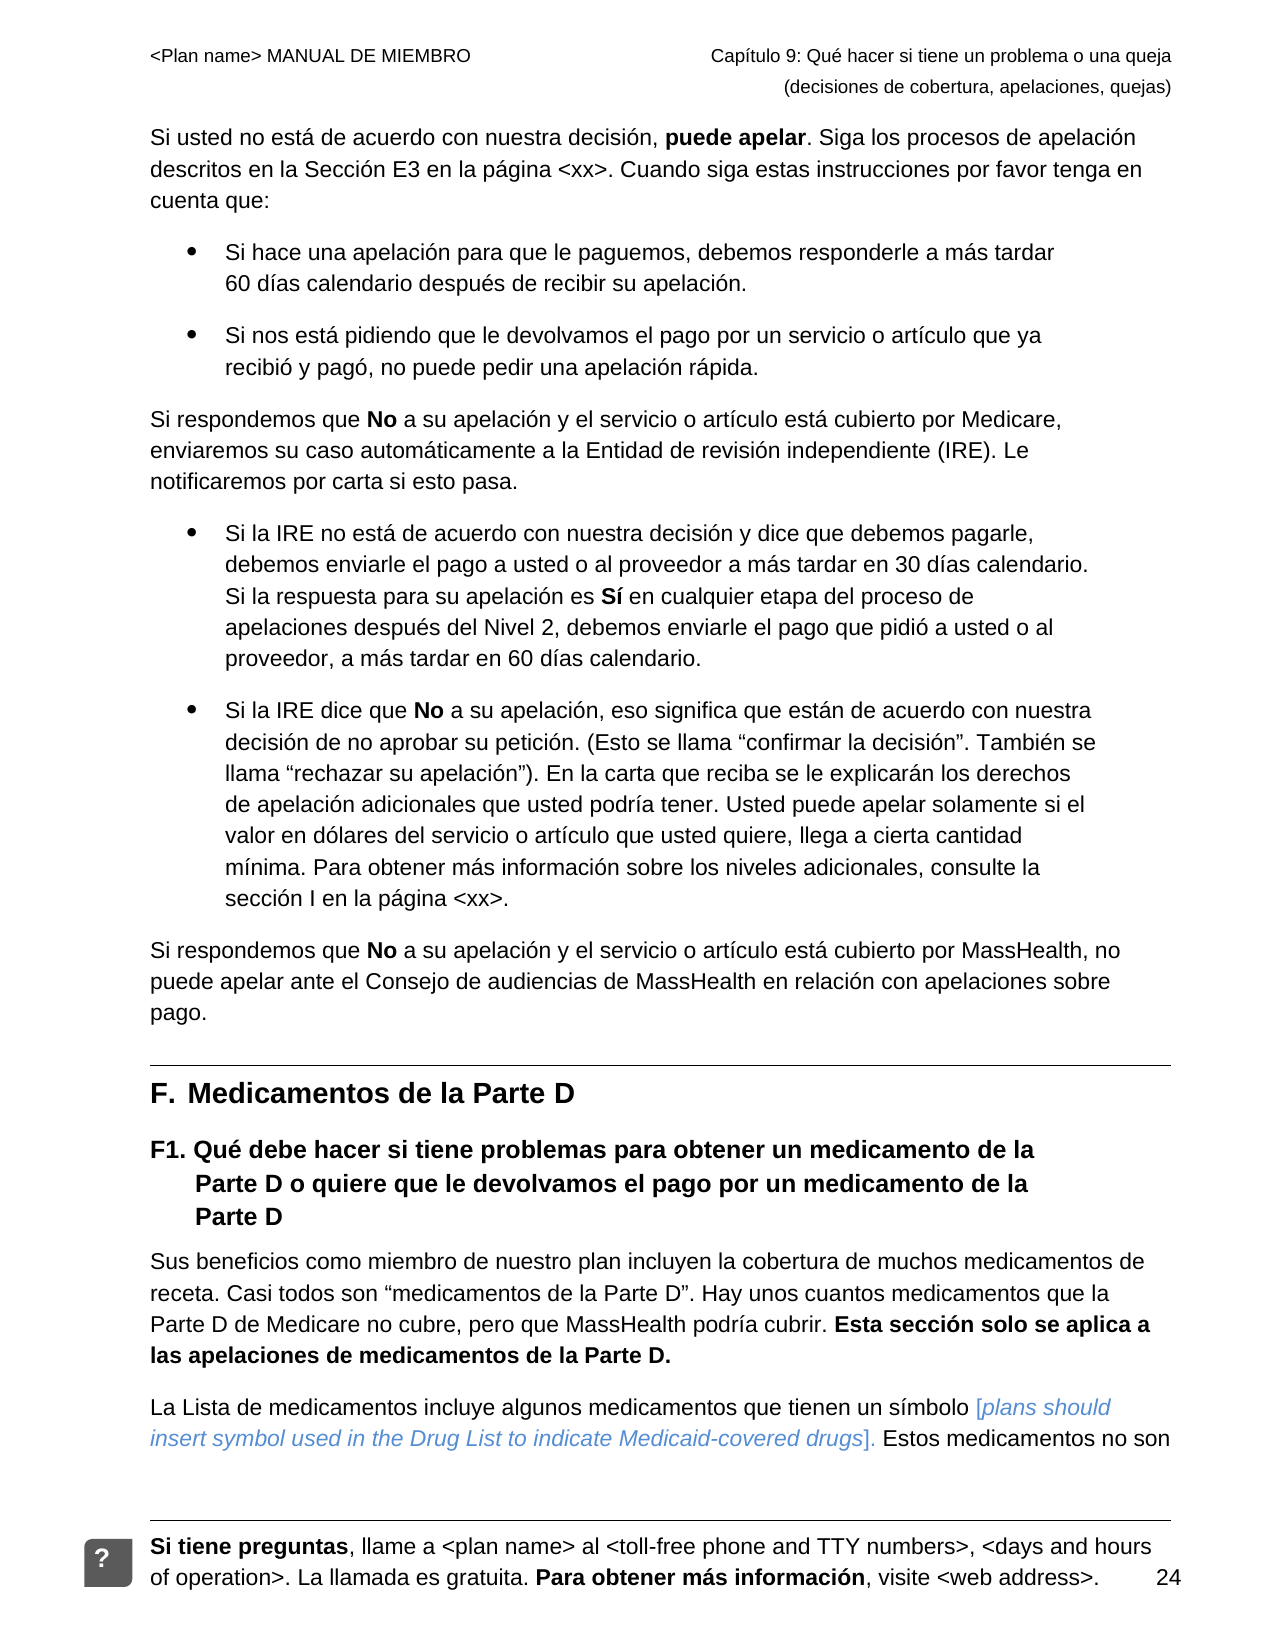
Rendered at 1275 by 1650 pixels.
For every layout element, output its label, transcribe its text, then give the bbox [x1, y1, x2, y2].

text Si usted no está de acuerdo con nuestra decisión, puede apelar. Siga los procesos de apelación descritos en la Sección E3 en la página <xx>. Cuando siga estas instrucciones por favor tenga en cuenta que: [150, 121, 1171, 214]
list Si nos está pidiendo que le devolvamos el pago por un servicio o artículo que ya recibió y pagó, no puede pedir una apelación rápida. [187, 319, 1096, 381]
text Si respondemos que No a su apelación y el servicio o artículo está cubierto por Medicare, enviaremos su caso automáticamente a la Entidad de revisión independiente (IRE). Le notificaremos por carta si esto pasa. [150, 402, 1171, 496]
subtitle F1. Qué debe hacer si tiene problemas para obtener un medicamento de la Parte D o quiere que le devolvamos el pago por un medicamento de la Parte D [150, 1132, 1096, 1232]
subtitle Medicamentos de la Parte D [150, 1066, 1171, 1111]
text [150, 1391, 1171, 1453]
text Sus beneficios como miembro de nuestro plan incluyen la cobertura de muchos medicamentos de receta. Casi todos son “medicamentos de la Parte D”. Hay unos cuantos medicamentos que la Parte D de Medicare no cubre, pero que MassHealth podría cubrir. Esta sección solo se aplica a las apelaciones de medicamentos de la Parte D. [150, 1245, 1171, 1370]
list Si la IRE dice que No a su apelación, eso significa que están de acuerdo con nuestra decisión de no aprobar su petición. (Esto se llama “confirmar la decisión”. También se llama “rechazar su apelación”). En la carta que reciba se le explicarán los derechos de apelación adicionales que usted podría tener. Usted puede apelar solamente si el valor en dólares del servicio o artículo que usted quiere, llega a cierta cantidad mínima. Para obtener más información sobre los niveles adicionales, consulte la sección I en la página <xx>. [187, 694, 1096, 912]
list Si hace una apelación para que le paguemos, debemos responderle a más tardar 60 días calendario después de recibir su apelación. [187, 235, 1096, 298]
text Si respondemos que No a su apelación y el servicio o artículo está cubierto por MassHealth, no puede apelar ante el Consejo de audiencias de MassHealth en relación con apelaciones sobre pago. [150, 933, 1171, 1027]
list Si la IRE no está de acuerdo con nuestra decisión y dice que debemos pagarle, debemos enviarle el pago a usted o al proveedor a más tardar en 30 días calendario. Si la respuesta para su apelación es Sí en cualquier etapa del proceso de apelaciones después del Nivel 2, debemos enviarle el pago que pidió a usted o al proveedor, a más tardar en 60 días calendario. [187, 517, 1096, 673]
